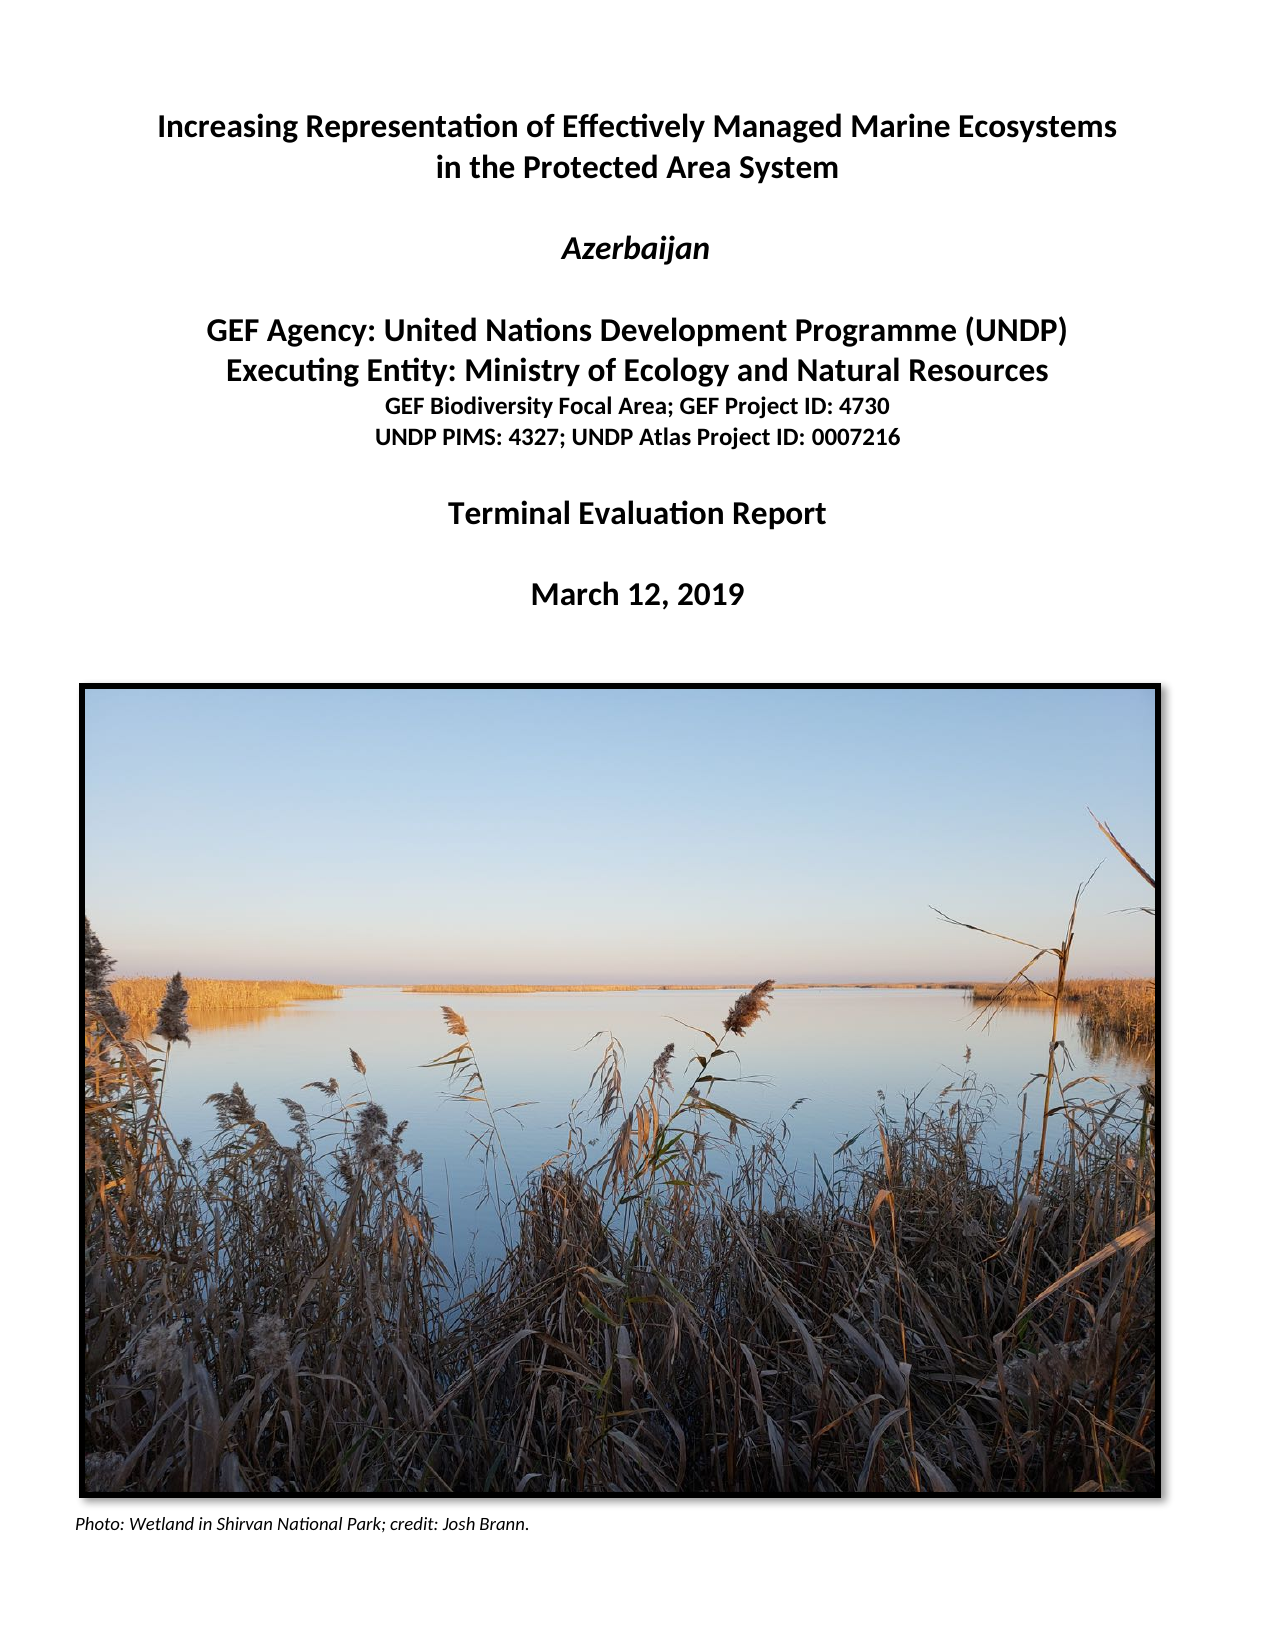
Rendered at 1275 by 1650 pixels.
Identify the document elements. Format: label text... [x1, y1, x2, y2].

text March 12, 2019 [75, 573, 1200, 614]
text Photo: Wetland in Shirvan National Park; credit: Josh Brann. [75, 1512, 1200, 1535]
text UNDP PIMS: 4327; UNDP Atlas Project ID: 0007216 [75, 421, 1200, 451]
text Executing Entity: Ministry of Ecology and Natural Resources [75, 349, 1200, 390]
text in the Protected Area System [75, 146, 1200, 186]
text GEF Biodiversity Focal Area; GEF Project ID: 4730 [75, 390, 1200, 421]
text Terminal Evaluation Report [75, 492, 1200, 533]
text GEF Agency: United Nations Development Programme (UNDP) [75, 309, 1200, 349]
picture [85, 689, 1155, 1492]
text Increasing Representation of Effectively Managed Marine Ecosystems [75, 105, 1200, 146]
text Azerbaijan [75, 227, 1200, 268]
